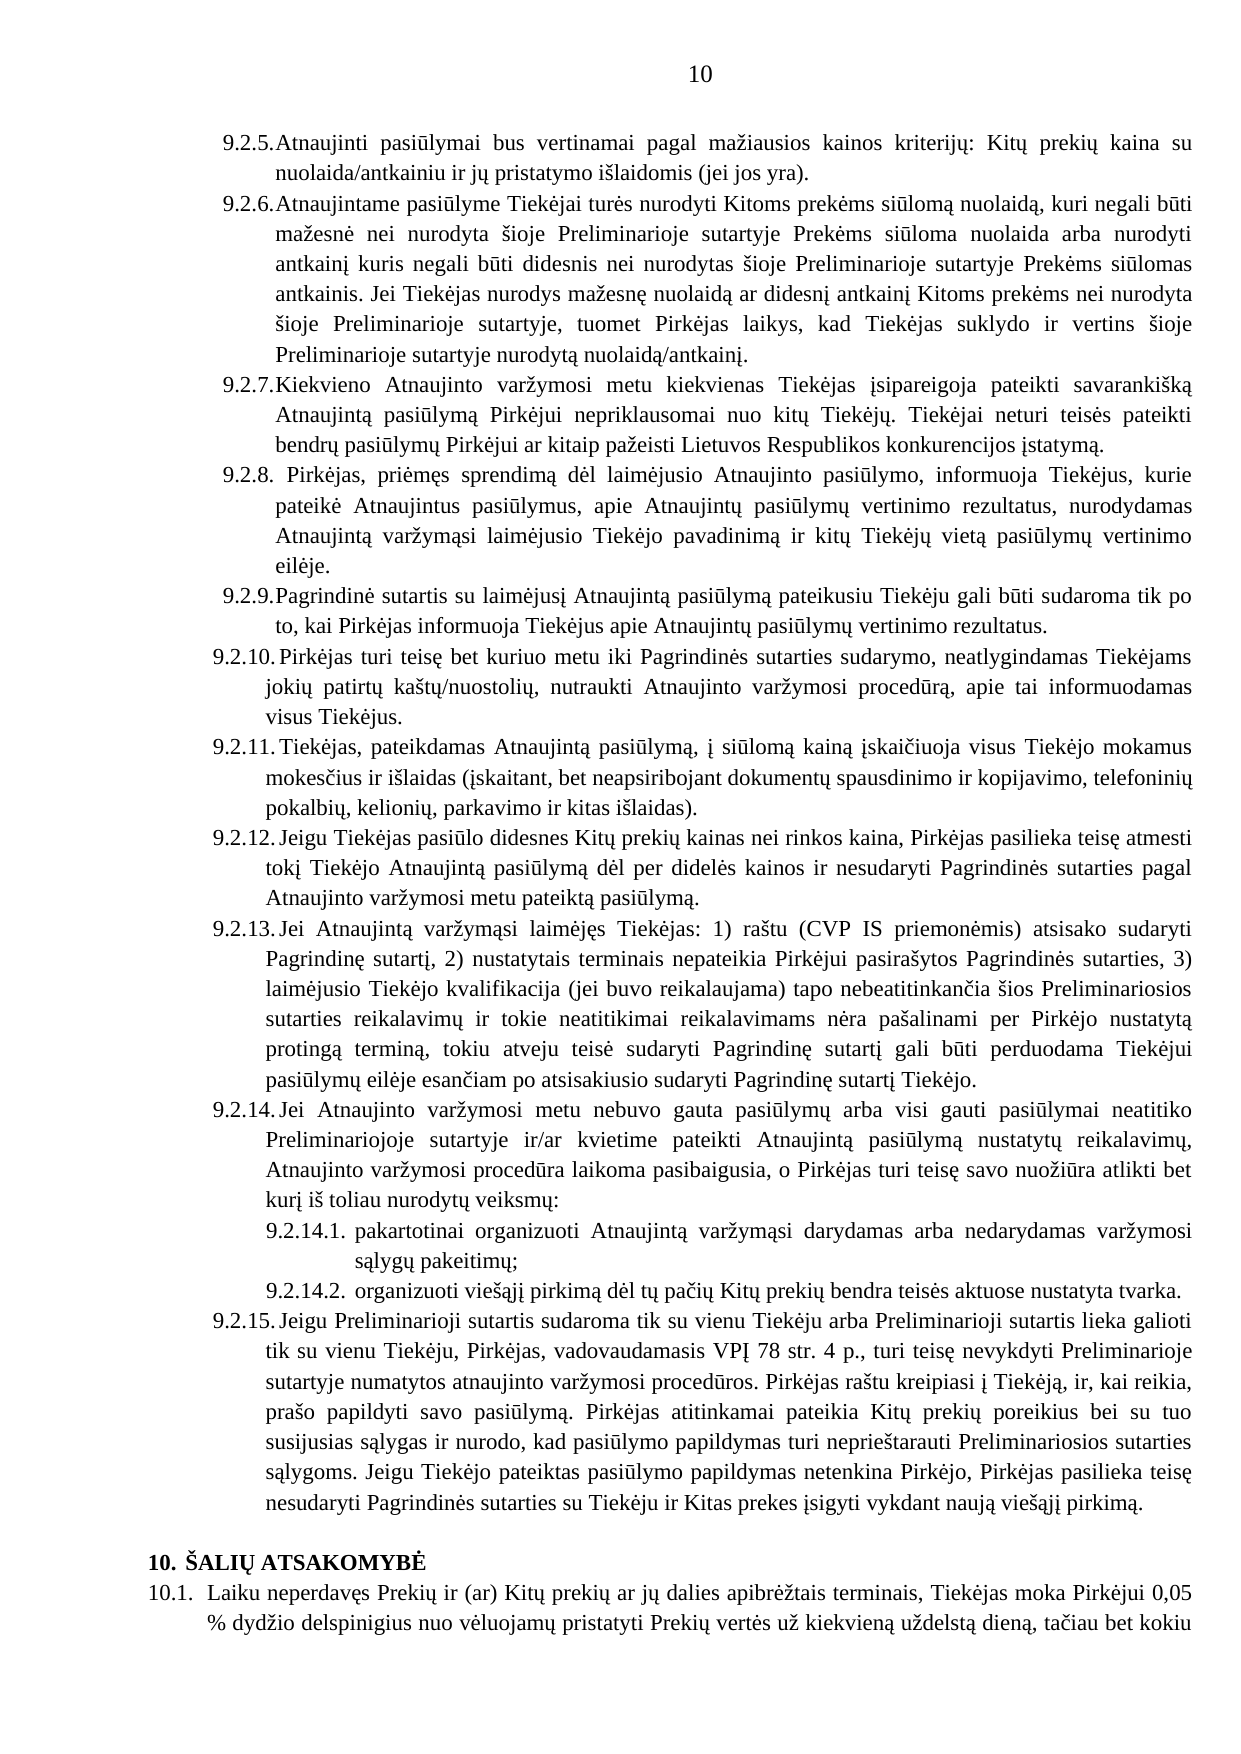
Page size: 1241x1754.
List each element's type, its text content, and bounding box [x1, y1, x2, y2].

list Pirkėjas, priėmęs sprendimą dėl laimėjusio Atnaujinto pasiūlymo, informuoja Tiekėjus, kurie pateikė Atnaujintus pasiūlymus, apie Atnaujintų pasiūlymų vertinimo rezultatus, nurodydamas Atnaujintą varžymąsi laimėjusio Tiekėjo pavadinimą ir kitų Tiekėjų vietą pasiūlymų vertinimo eilėje. [223, 462, 1193, 578]
list pakartotinai organizuoti Atnaujintą varžymąsi darydamas arba nedarydamas varžymosi sąlygų pakeitimų; [266, 1217, 1193, 1273]
list organizuoti viešąjį pirkimą dėl tų pačių Kitų prekių bendra teisės aktuose nustatyta tvarka. [262, 1277, 1193, 1303]
list Pirkėjas turi teisę bet kuriuo metu iki Pagrindinės sutarties sudarymo, neatlygindamas Tiekėjams jokių patirtų kaštų/nuostolių, nutraukti Atnaujinto varžymosi procedūrą, apie tai informuodamas visus Tiekėjus. [213, 643, 1193, 729]
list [148, 1579, 1193, 1636]
list Atnaujintame pasiūlyme Tiekėjai turės nurodyti Kitoms prekėms siūlomą nuolaidą, kuri negali būti mažesnė nei nurodyta šioje Preliminarioje sutartyje Prekėms siūloma nuolaida arba nurodyti antkainį kuris negali būti didesnis nei nurodytas šioje Preliminarioje sutartyje Prekėms siūlomas antkainis. Jei Tiekėjas nurodys mažesnę nuolaidą ar didesnį antkainį Kitoms prekėms nei nurodyta šioje Preliminarioje sutartyje, tuomet Pirkėjas laikys, kad Tiekėjas suklydo ir vertins šioje Preliminarioje sutartyje nurodytą nuolaidą/antkainį. [223, 190, 1193, 367]
list Tiekėjas, pateikdamas Atnaujintą pasiūlymą, į siūlomą kainą įskaičiuoja visus Tiekėjo mokamus mokesčius ir išlaidas (įskaitant, bet neapsiribojant dokumentų spausdinimo ir kopijavimo, telefoninių pokalbių, kelionių, parkavimo ir kitas išlaidas). [213, 733, 1193, 820]
list Atnaujinti pasiūlymai bus vertinamai pagal mažiausios kainos kriterijų: Kitų prekių kaina su nuolaida/antkainiu ir jų pristatymo išlaidomis (jei jos yra). [223, 129, 1193, 186]
list Kiekvieno Atnaujinto varžymosi metu kiekvienas Tiekėjas įsipareigoja pateikti savarankišką Atnaujintą pasiūlymą Pirkėjui nepriklausomai nuo kitų Tiekėjų. Tiekėjai neturi teisės pateikti bendrų pasiūlymų Pirkėjui ar kitaip pažeisti Lietuvos Respublikos konkurencijos įstatymą. [223, 371, 1193, 458]
list Jei Atnaujinto varžymosi metu nebuvo gauta pasiūlymų arba visi gauti pasiūlymai neatitiko Preliminariojoje sutartyje ir/ar kvietime pateikti Atnaujintą pasiūlymą nustatytų reikalavimų, Atnaujinto varžymosi procedūra laikoma pasibaigusia, o Pirkėjas turi teisę savo nuožiūra atlikti bet kurį iš toliau nurodytų veiksmų: [213, 1096, 1193, 1213]
list ŠALIŲ ATSAKOMYBĖ [148, 1549, 1194, 1575]
list Jei Atnaujintą varžymąsi laimėjęs Tiekėjas: 1) raštu (CVP IS priemonėmis) atsisako sudaryti Pagrindinę sutartį, 2) nustatytais terminais nepateikia Pirkėjui pasirašytos Pagrindinės sutarties, 3) laimėjusio Tiekėjo kvalifikacija (jei buvo reikalaujama) tapo nebeatitinkančia šios Preliminariosios sutarties reikalavimų ir tokie neatitikimai reikalavimams nėra pašalinami per Pirkėjo nustatytą protingą terminą, tokiu atveju teisė sudaryti Pagrindinę sutartį gali būti perduodama Tiekėjui pasiūlymų eilėje esančiam po atsisakiusio sudaryti Pagrindinę sutartį Tiekėjo. [213, 915, 1193, 1092]
list Jeigu Tiekėjas pasiūlo didesnes Kitų prekių kainas nei rinkos kaina, Pirkėjas pasilieka teisę atmesti tokį Tiekėjo Atnaujintą pasiūlymą dėl per didelės kainos ir nesudaryti Pagrindinės sutarties pagal Atnaujinto varžymosi metu pateiktą pasiūlymą. [213, 824, 1193, 911]
list Pagrindinė sutartis su laimėjusį Atnaujintą pasiūlymą pateikusiu Tiekėju gali būti sudaroma tik po to, kai Pirkėjas informuoja Tiekėjus apie Atnaujintų pasiūlymų vertinimo rezultatus. [223, 582, 1193, 639]
list Jeigu Preliminarioji sutartis sudaroma tik su vienu Tiekėju arba Preliminarioji sutartis lieka galioti tik su vienu Tiekėju, Pirkėjas, vadovaudamasis VPĮ 78 str. 4 p., turi teisę nevykdyti Preliminarioje sutartyje numatytos atnaujinto varžymosi procedūros. Pirkėjas raštu kreipiasi į Tiekėją, ir, kai reikia, prašo papildyti savo pasiūlymą. Pirkėjas atitinkamai pateikia Kitų prekių poreikius bei su tuo susijusias sąlygas ir nurodo, kad pasiūlymo papildymas turi neprieštarauti Preliminariosios sutarties sąlygoms. Jeigu Tiekėjo pateiktas pasiūlymo papildymas netenkina Pirkėjo, Pirkėjas pasilieka teisę nesudaryti Pagrindinės sutarties su Tiekėju ir Kitas prekes įsigyti vykdant naują viešąjį pirkimą. [213, 1307, 1193, 1515]
